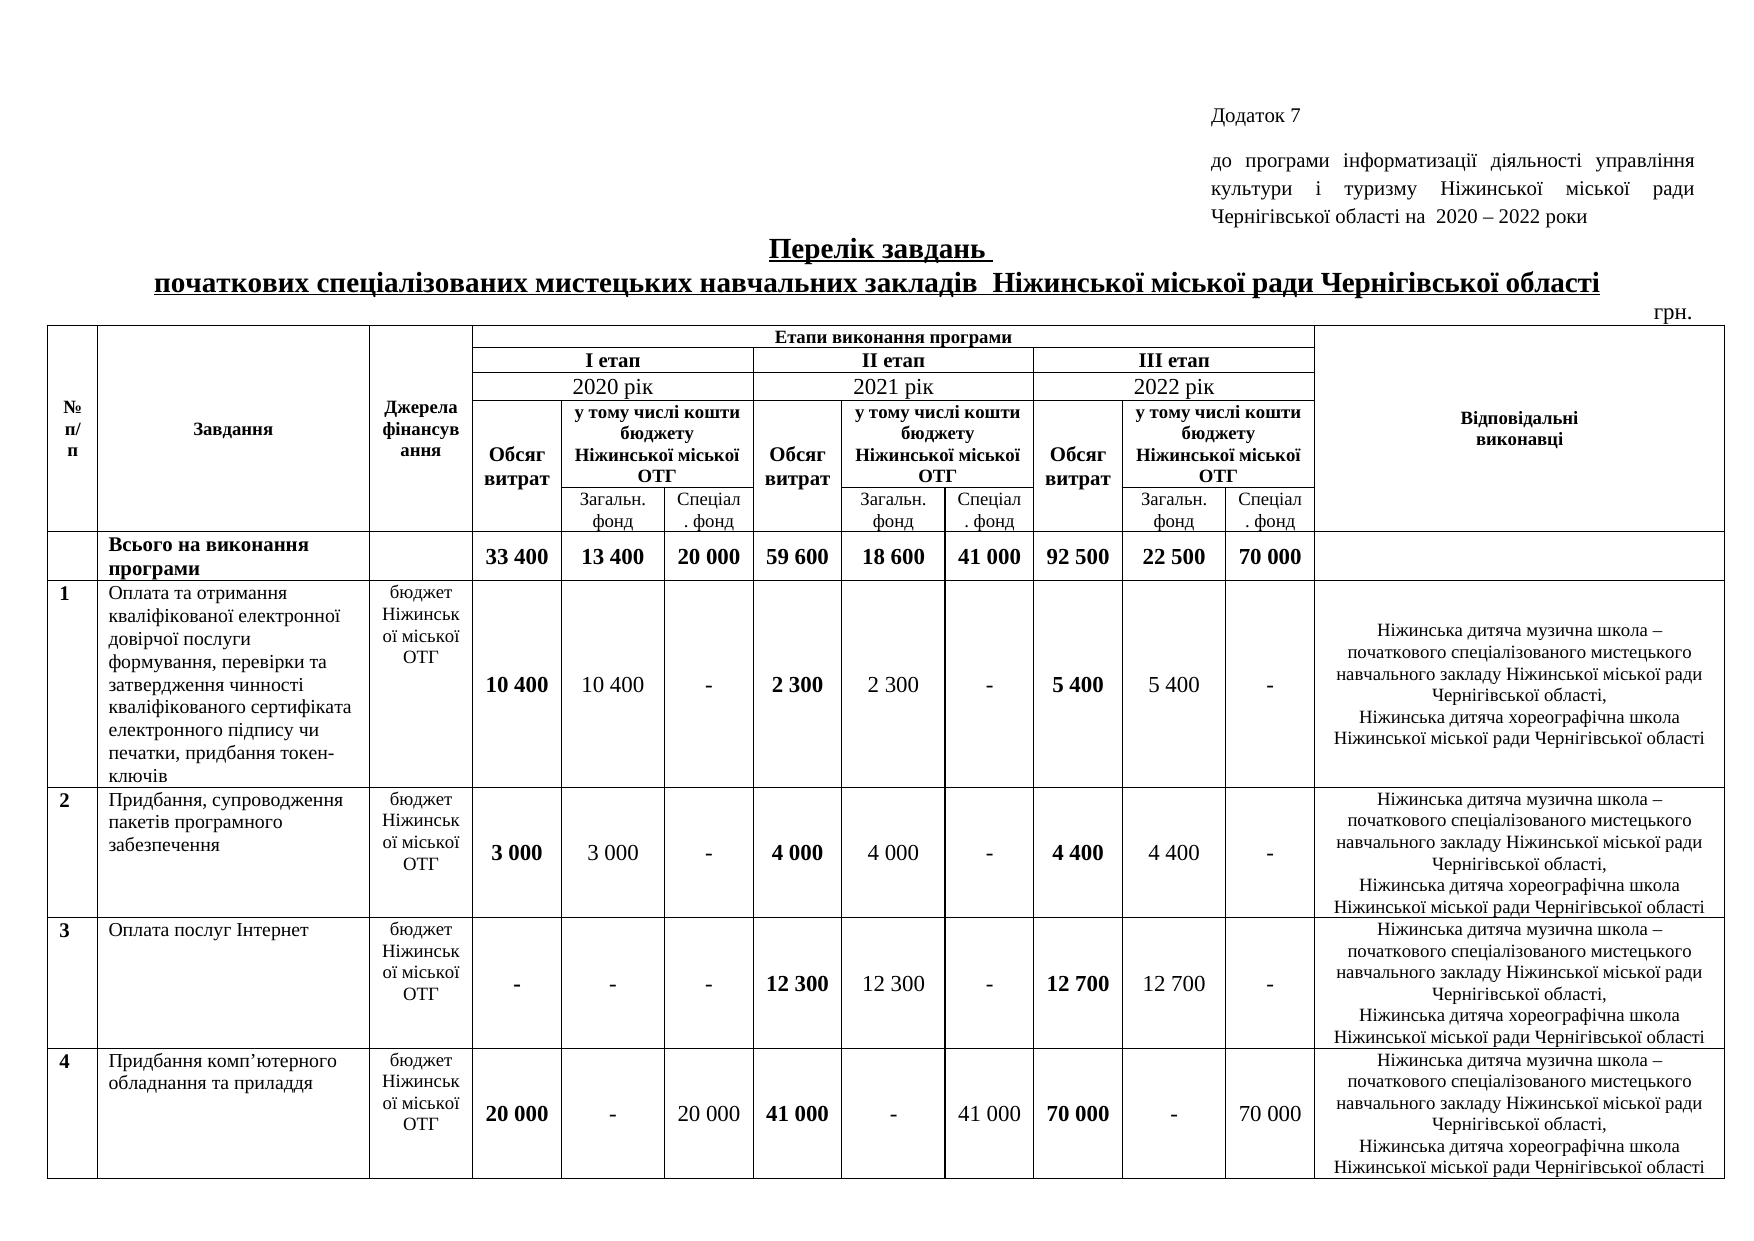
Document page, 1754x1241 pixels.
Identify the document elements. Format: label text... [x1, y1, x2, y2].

table_cell Ніжинська дитяча музична школа – початкового спеціалізованого мистецького навчального закладу Ніжинської міської ради Чернігівської області, Ніжинська дитяча хореографічна школа Ніжинської міської ради Чернігівської області [1315, 918, 1724, 1047]
table_header Етапи виконання програми [473, 326, 1314, 347]
table_cell - [562, 1049, 664, 1178]
table_cell Обсяг витрат [1034, 401, 1122, 531]
table_cell 2022 рік [1034, 373, 1314, 400]
table_cell - [665, 581, 753, 787]
text Перелік завдань [59, 231, 1695, 265]
table_cell - [1123, 1049, 1225, 1178]
table_cell 3 000 [473, 788, 561, 917]
table_cell 18 600 [842, 532, 944, 580]
table_cell Оплата послуг Інтернет [98, 918, 369, 1047]
table_header Відповідальні виконавці [1315, 326, 1724, 531]
table_cell ІІІ етап [1034, 348, 1314, 372]
table_cell 20 000 [473, 1049, 561, 1178]
table_cell 2021 рік [754, 373, 1033, 400]
table_cell 2 300 [754, 581, 841, 787]
table_cell Обсяг витрат [473, 401, 561, 531]
table_cell Ніжинська дитяча музична школа – початкового спеціалізованого мистецького навчального закладу Ніжинської міської ради Чернігівської області, Ніжинська дитяча хореографічна школа Ніжинської міської ради Чернігівської області [1315, 1049, 1724, 1178]
table_header Завдання [98, 326, 369, 531]
table_cell 5 400 [1034, 581, 1122, 787]
table_cell Загальн. фонд [1123, 488, 1225, 531]
table_header Джерела фінансування [370, 326, 472, 531]
table_cell - [1226, 788, 1314, 917]
table_cell бюджет Ніжинської міської ОТГ [370, 918, 472, 1047]
table_cell 13 400 [562, 532, 664, 580]
table_cell 41 000 [754, 1049, 841, 1178]
table_cell Спеціал. фонд [946, 488, 1033, 531]
table_cell 33 400 [473, 532, 561, 580]
table_cell [48, 532, 97, 580]
table_cell 20 000 [665, 532, 753, 580]
table_cell 59 600 [754, 532, 841, 580]
table_cell бюджет Ніжинської міської ОТГ [370, 581, 472, 787]
table_cell 70 000 [1226, 532, 1314, 580]
table_cell - [842, 1049, 944, 1178]
table_cell Ніжинська дитяча музична школа – початкового спеціалізованого мистецького навчального закладу Ніжинської міської ради Чернігівської області, Ніжинська дитяча хореографічна школа Ніжинської міської ради Чернігівської області [1315, 581, 1724, 787]
table_cell 22 500 [1123, 532, 1225, 580]
table_cell - [665, 918, 753, 1047]
table_cell Ніжинська дитяча музична школа – початкового спеціалізованого мистецького навчального закладу Ніжинської міської ради Чернігівської області, Ніжинська дитяча хореографічна школа Ніжинської міської ради Чернігівської області [1315, 788, 1724, 917]
table_cell 4 [48, 1049, 97, 1178]
table_cell 70 000 [1226, 1049, 1314, 1178]
table_cell - [665, 788, 753, 917]
table_cell 4 000 [754, 788, 841, 917]
table_cell 3 000 [562, 788, 664, 917]
table_cell 2020 рік [473, 373, 753, 400]
table_cell 3 [48, 918, 97, 1047]
table_cell 12 300 [842, 918, 944, 1047]
table_cell 4 400 [1034, 788, 1122, 917]
text грн. [59, 298, 1695, 324]
table_cell - [562, 918, 664, 1047]
text Додаток 7 [1211, 103, 1695, 127]
table_cell Обсяг витрат [754, 401, 841, 531]
table_cell - [473, 918, 561, 1047]
table_cell Спеціал. фонд [1226, 488, 1314, 531]
table_cell І етап [473, 348, 753, 372]
text до програми інформатизації діяльності управління культури і туризму Ніжинської міської ради Чернігівської області на 2020 – 2022 роки [1211, 148, 1695, 228]
table_cell - [1226, 581, 1314, 787]
table_cell [1315, 532, 1724, 580]
table_cell 20 000 [665, 1049, 753, 1178]
table_cell бюджет Ніжинської міської ОТГ [370, 788, 472, 917]
table_cell 1 [48, 581, 97, 787]
table_cell бюджет Ніжинської міської ОТГ [370, 1049, 472, 1178]
table_cell ІІ етап [754, 348, 1033, 372]
table_cell у тому числі кошти бюджету Ніжинської міської ОТГ [842, 401, 1033, 487]
table_cell Загальн. фонд [562, 488, 664, 531]
table_cell у тому числі кошти бюджету Ніжинської міської ОТГ [1123, 401, 1314, 487]
table_cell 12 300 [754, 918, 841, 1047]
table_cell - [946, 918, 1033, 1047]
text початкових спеціалізованих мистецьких навчальних закладів Ніжинської міської ради Чернігівської області [59, 265, 1695, 298]
table_cell - [946, 581, 1033, 787]
table_cell 10 400 [562, 581, 664, 787]
table_cell Оплата та отримання кваліфікованої електронної довірчої послуги формування, перевірки та затвердження чинності кваліфікованого сертифіката електронного підпису чи печатки, придбання токен-ключів [98, 581, 369, 787]
table_cell 12 700 [1123, 918, 1225, 1047]
table_cell Спеціал. фонд [665, 488, 753, 531]
table_cell - [1226, 918, 1314, 1047]
table_cell 12 700 [1034, 918, 1122, 1047]
table_cell [370, 532, 472, 580]
table_cell - [946, 788, 1033, 917]
table_cell 4 000 [842, 788, 944, 917]
table_cell Придбання комп’ютерного обладнання та приладдя [98, 1049, 369, 1178]
table_cell 92 500 [1034, 532, 1122, 580]
table_header № п/п [48, 326, 97, 531]
table_cell у тому числі кошти бюджету Ніжинської міської ОТГ [562, 401, 753, 487]
table_cell 41 000 [946, 1049, 1033, 1178]
table_cell Всього на виконання програми [98, 532, 369, 580]
table_cell Загальн. фонд [842, 488, 944, 531]
table_cell Придбання, супроводження пакетів програмного забезпечення [98, 788, 369, 917]
table_cell 41 000 [946, 532, 1033, 580]
table_cell 2 300 [842, 581, 944, 787]
table_cell 5 400 [1123, 581, 1225, 787]
table_cell 4 400 [1123, 788, 1225, 917]
table_cell 70 000 [1034, 1049, 1122, 1178]
table_cell 10 400 [473, 581, 561, 787]
table_cell 2 [48, 788, 97, 917]
